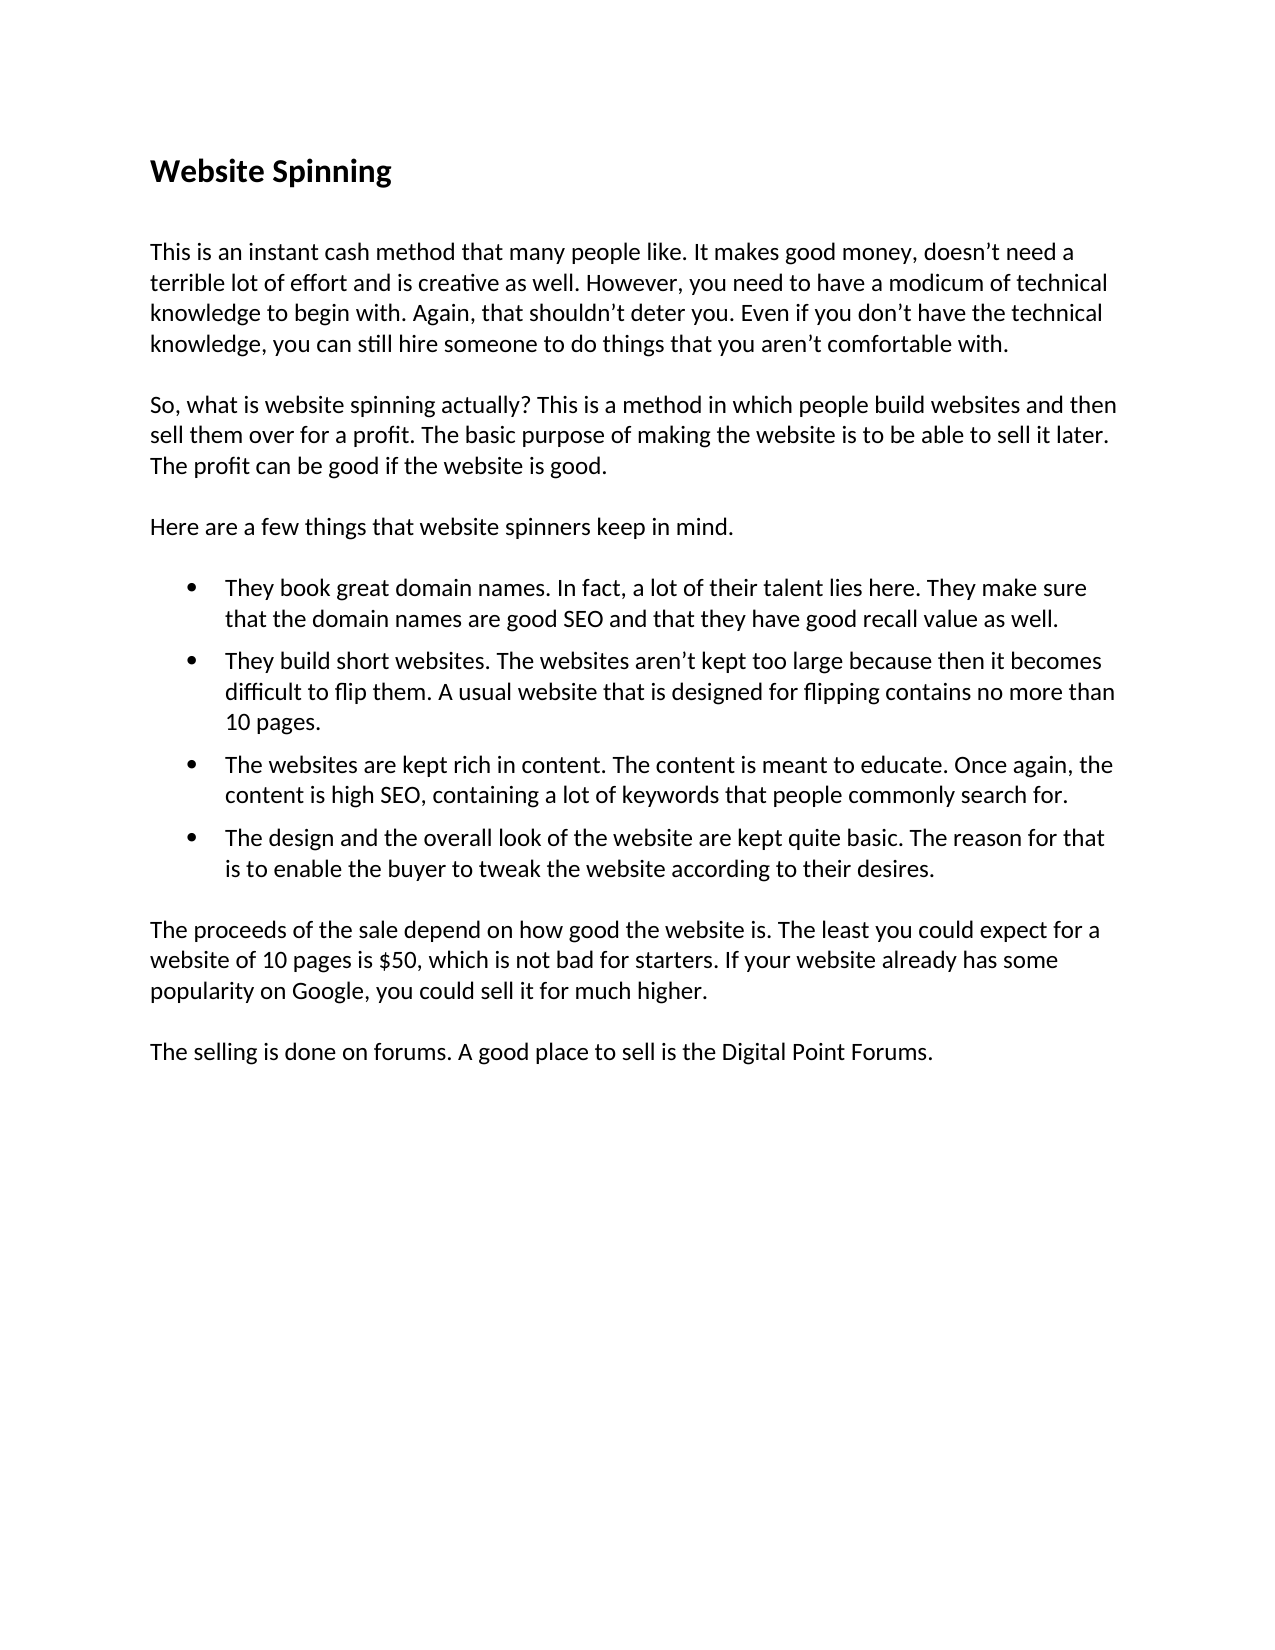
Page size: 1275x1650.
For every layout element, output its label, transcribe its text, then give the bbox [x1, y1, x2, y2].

list They book great domain names. In fact, a lot of their talent lies here. They make sure that the domain names are good SEO and that they have good recall value as well. [187, 572, 1125, 633]
list The design and the overall look of the website are kept quite basic. The reason for that is to enable the buyer to tweak the website according to their desires. [187, 822, 1125, 883]
text This is an instant cash method that many people like. It makes good money, doesn’t need a terrible lot of effort and is creative as well. However, you need to have a modicum of technical knowledge to begin with. Again, that shouldn’t deter you. Even if you don’t have the technical knowledge, you can still hire someone to do things that you aren’t comfortable with. [150, 237, 1125, 359]
text So, what is website spinning actually? This is a method in which people build websites and then sell them over for a profit. The basic purpose of making the website is to be able to sell it later. The profit can be good if the website is good. [150, 389, 1125, 481]
text Website Spinning [150, 150, 1125, 191]
list They build short websites. The websites aren’t kept too large because then it becomes difficult to flip them. A usual website that is designed for flipping contains no more than 10 pages. [187, 645, 1125, 737]
list The websites are kept rich in content. The content is meant to educate. Once again, the content is high SEO, containing a lot of keywords that people commonly search for. [187, 749, 1125, 810]
text Here are a few things that website spinners keep in mind. [150, 511, 1125, 542]
text The proceeds of the sale depend on how good the website is. The least you could expect for a website of 10 pages is $50, which is not bad for starters. If your website already has some popularity on Google, you could sell it for much higher. [150, 914, 1125, 1005]
text The selling is done on forums. A good place to sell is the Digital Point Forums. [150, 1036, 1125, 1066]
